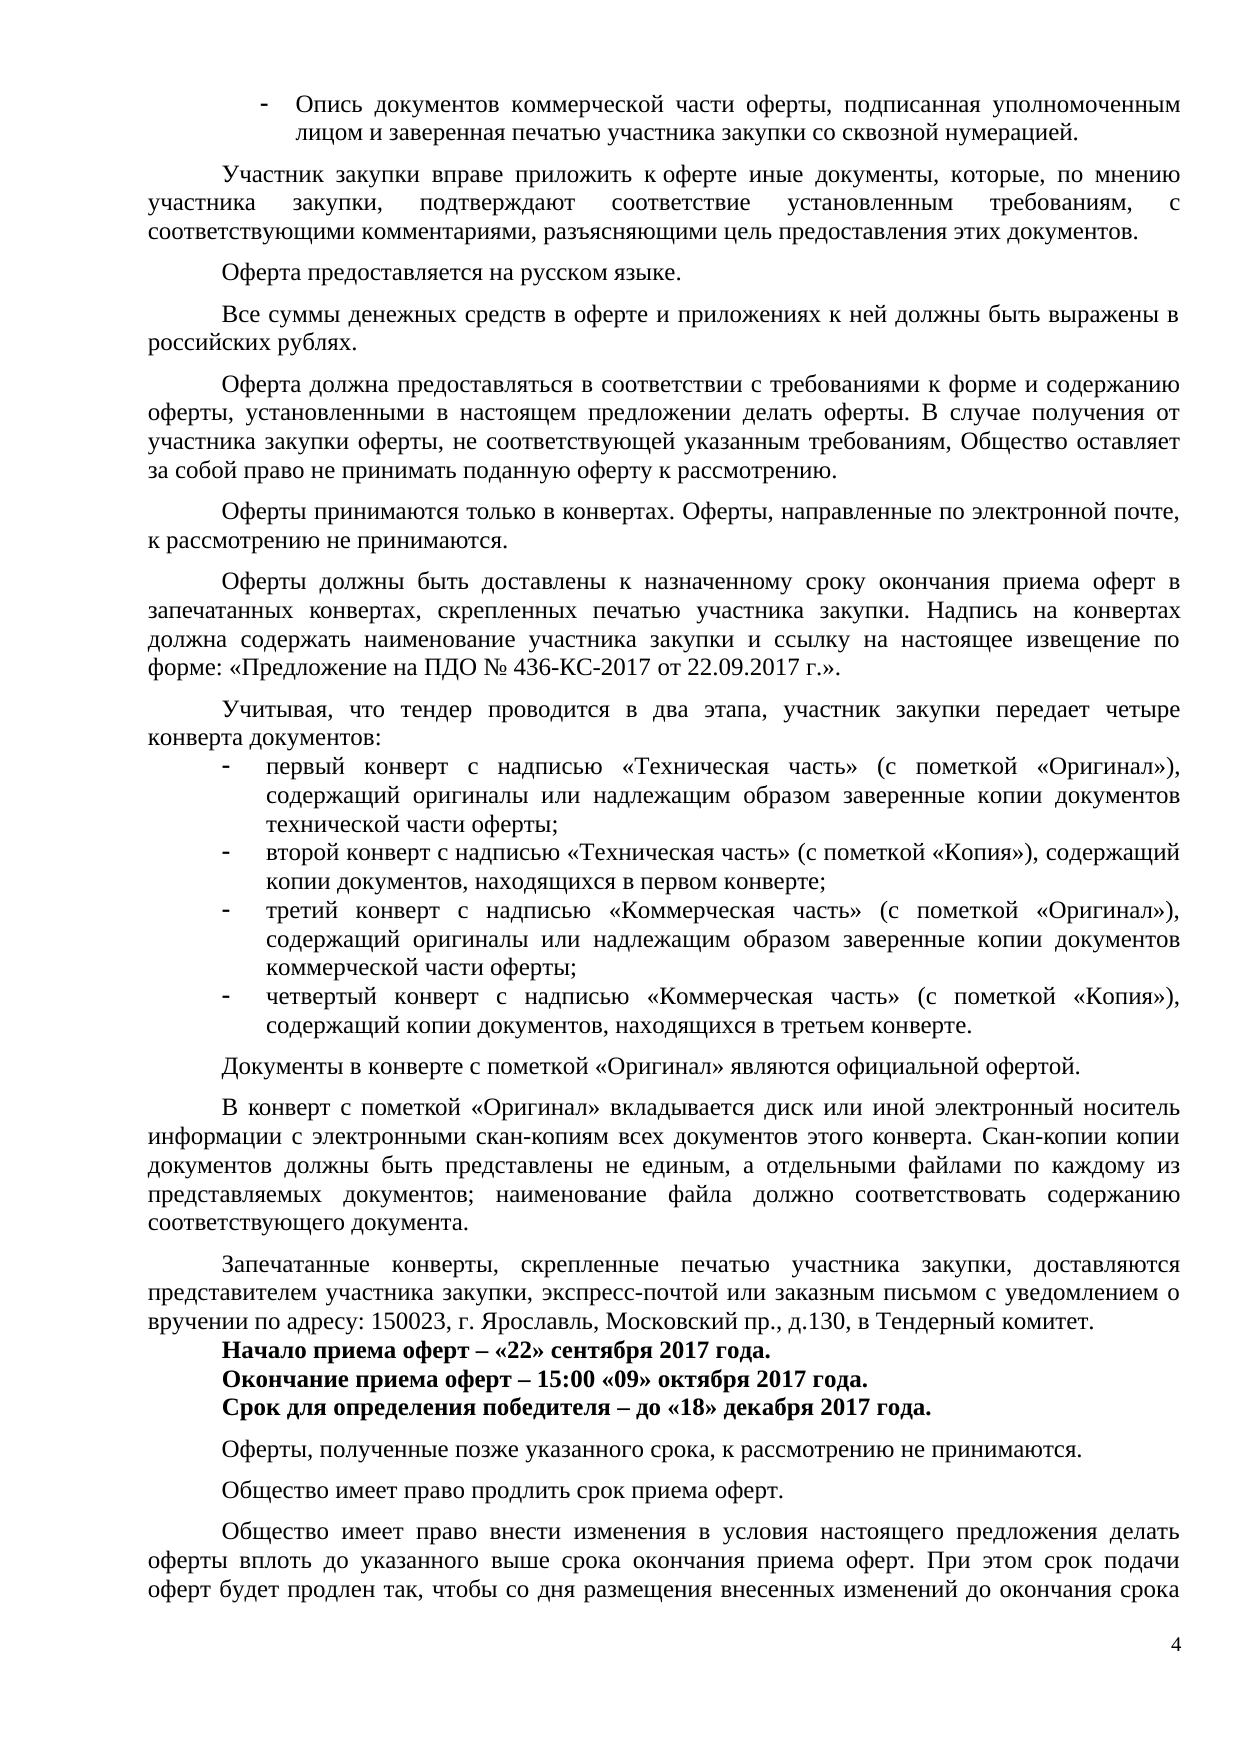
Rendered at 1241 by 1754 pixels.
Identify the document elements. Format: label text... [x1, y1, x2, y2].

list третий конверт с надписью «Коммерческая часть» (с пометкой «Оригинал»), содержащий оригиналы или надлежащим образом заверенные копии документов коммерческой части оферты; [222, 895, 1181, 981]
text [148, 1516, 1181, 1602]
text В конверт с пометкой «Оригинал» вкладывается диск или иной электронный носитель информации с электронными скан-копиям всех документов этого конверта. Скан-копии копии документов должны быть представлены не единым, а отдельными файлами по каждому из представляемых документов; наименование файла должно соответствовать содержанию соответствующего документа. [148, 1092, 1181, 1236]
text Участник закупки вправе приложить к оферте иные документы, которые, по мнению участника закупки, подтверждают соответствие установленным требованиям, с соответствующими комментариями, разъясняющими цель предоставления этих документов. [148, 159, 1181, 245]
text Все суммы денежных средств в оферте и приложениях к ней должны быть выражены в российских рублях. [148, 299, 1181, 356]
text Оферта должна предоставляться в соответствии с требованиями к форме и содержанию оферты, установленными в настоящем предложении делать оферты. В случае получения от участника закупки оферты, не соответствующей указанным требованиям, Общество оставляет за собой право не принимать поданную оферту к рассмотрению. [148, 369, 1181, 484]
list первый конверт с надписью «Техническая часть» (с пометкой «Оригинал»), содержащий оригиналы или надлежащим образом заверенные копии документов технической части оферты; [222, 751, 1181, 837]
list Опись документов коммерческой части оферты, подписанная уполномоченным лицом и заверенная печатью участника закупки со сквозной нумерацией. [260, 89, 1181, 146]
list четвертый конверт с надписью «Коммерческая часть» (с пометкой «Копия»), содержащий копии документов, находящихся в третьем конверте. [222, 981, 1181, 1039]
text Запечатанные конверты, скрепленные печатью участника закупки, доставляются представителем участника закупки, экспресс-почтой или заказным письмом с уведомлением о вручении по адресу: 150023, г. Ярославль, Московский пр., д.130, в Тендерный комитет. [148, 1249, 1181, 1335]
list второй конверт с надписью «Техническая часть» (с пометкой «Копия»), содержащий копии документов, находящихся в первом конверте; [222, 837, 1181, 895]
text Учитывая, что тендер проводится в два этапа, участник закупки передает четыре конверта документов: [148, 694, 1181, 751]
text Окончание приема оферт – 15:00 «09» октября 2017 года. [222, 1364, 1181, 1392]
text Срок для определения победителя – до «18» декабря 2017 года. [222, 1392, 1181, 1421]
text Общество имеет право продлить срок приема оферт. [148, 1475, 1181, 1504]
text Оферта предоставляется на русском языке. [148, 257, 1181, 286]
text Оферты должны быть доставлены к назначенному сроку окончания приема оферт в запечатанных конвертах, скрепленных печатью участника закупки. Надпись на конвертах должна содержать наименование участника закупки и ссылку на настоящее извещение по форме: «Предложение на ПДО № 436-КС-2017 от 22.09.2017 г.». [148, 566, 1181, 681]
text Оферты принимаются только в конвертах. Оферты, направленные по электронной почте, к рассмотрению не принимаются. [148, 496, 1181, 554]
text Документы в конверте с пометкой «Оригинал» являются официальной офертой. [148, 1051, 1181, 1080]
text Начало приема оферт – «22» сентября 2017 года. [222, 1335, 1181, 1364]
text Оферты, полученные позже указанного срока, к рассмотрению не принимаются. [148, 1434, 1181, 1462]
